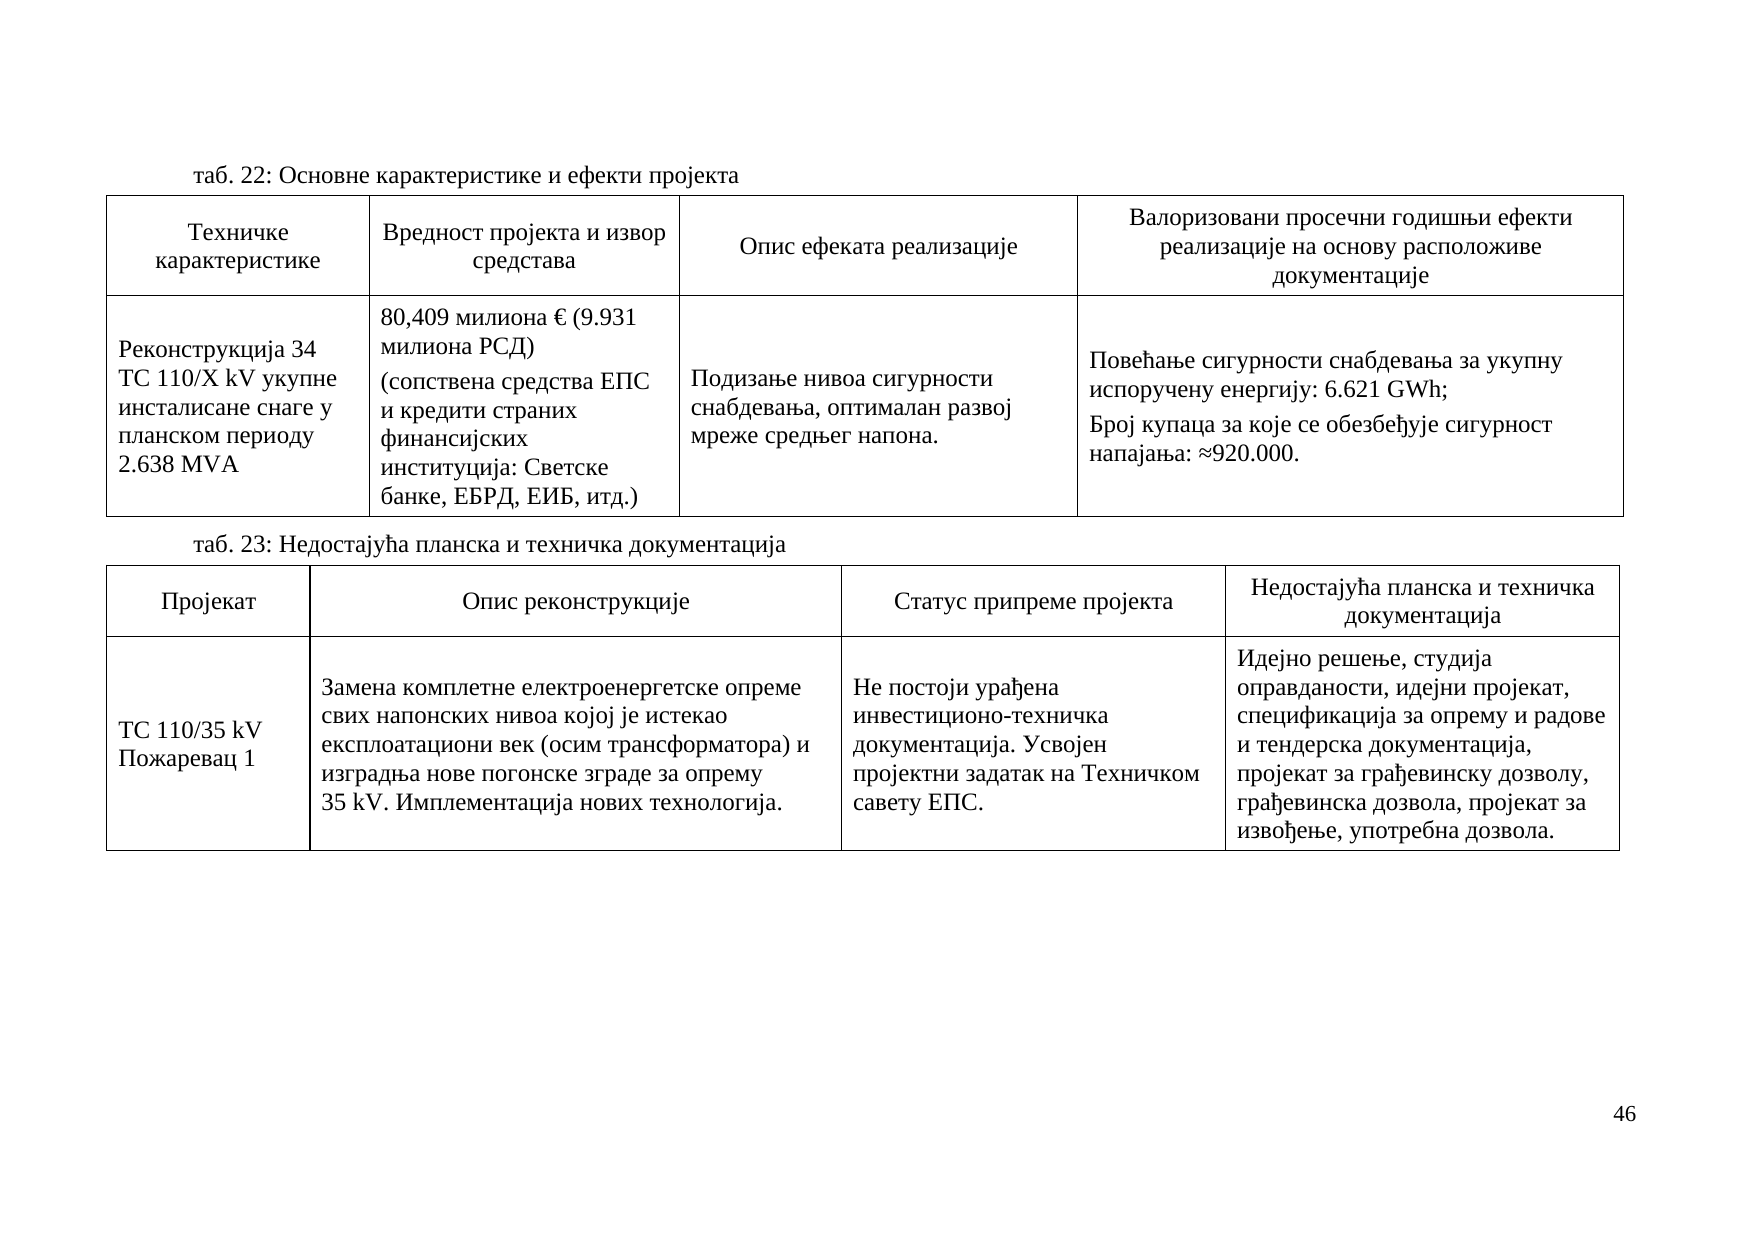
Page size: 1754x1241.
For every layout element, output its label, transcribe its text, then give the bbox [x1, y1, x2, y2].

table_header Опис ефеката реализације [680, 196, 1077, 295]
table_cell Замена комплетне електроенергетске опреме свих напонских нивоа којој је истекао експлоатациони век (осим трансформатора) и изградња нове погонске зграде за опрему 35 kV. Имплементација нових технологија. [311, 637, 841, 850]
table_header Oпис реконструкције [311, 566, 841, 636]
table_header Техничке карактеристике [107, 196, 369, 295]
table_header Статус припреме пројекта [842, 566, 1225, 636]
table_cell Реконструкција 34 ТС 110/X kV укупне инсталисане снаге у планском периоду 2.638 MVA [107, 296, 369, 516]
table_cell 80,409 милиона € (9.931 милиона РСД) (сопствена средства ЕПС и кредити страних финансијских институција: Светскe банкe, ЕБРД, ЕИБ, итд.) [370, 296, 679, 516]
table_cell ТС 110/35 kV Пожаревац 1 [107, 637, 309, 850]
table_header Валоризовани просечни годишњи ефекти реализације на основу расположиве документације [1078, 196, 1623, 295]
table_cell Подизање нивоа сигурности снабдевања, оптималан развој мреже средњег напона. [680, 296, 1077, 516]
text таб. 22: Основне карактеристике и ефекти пројекта [118, 160, 1636, 189]
table_header Вредност пројекта и извор средстава [370, 196, 679, 295]
text таб. 23: Недостајућа планска и техничка документација [118, 529, 1636, 558]
table_header Пројекат [107, 566, 309, 636]
table_cell Идејно решење, студија оправданости, идејни пројекат, спецификација за опрему и радове и тендерска документација, пројекат за грађевинску дозволу, грађевинска дозвола, пројекат за извођење, употребна дозвола. [1226, 637, 1619, 850]
table_cell Не постоји урађена инвестиционо-техничка документација. Усвојен пројектни задатак на Техничком савету ЕПС. [842, 637, 1225, 850]
table_header Недостајућа планска и техничка документација [1226, 566, 1619, 636]
table_cell Повећање сигурности снабдевања за укупну испоручену енергију: 6.621 GWh; Број купаца за које се обезбеђује сигурност напајања: ≈920.000. [1078, 296, 1623, 516]
